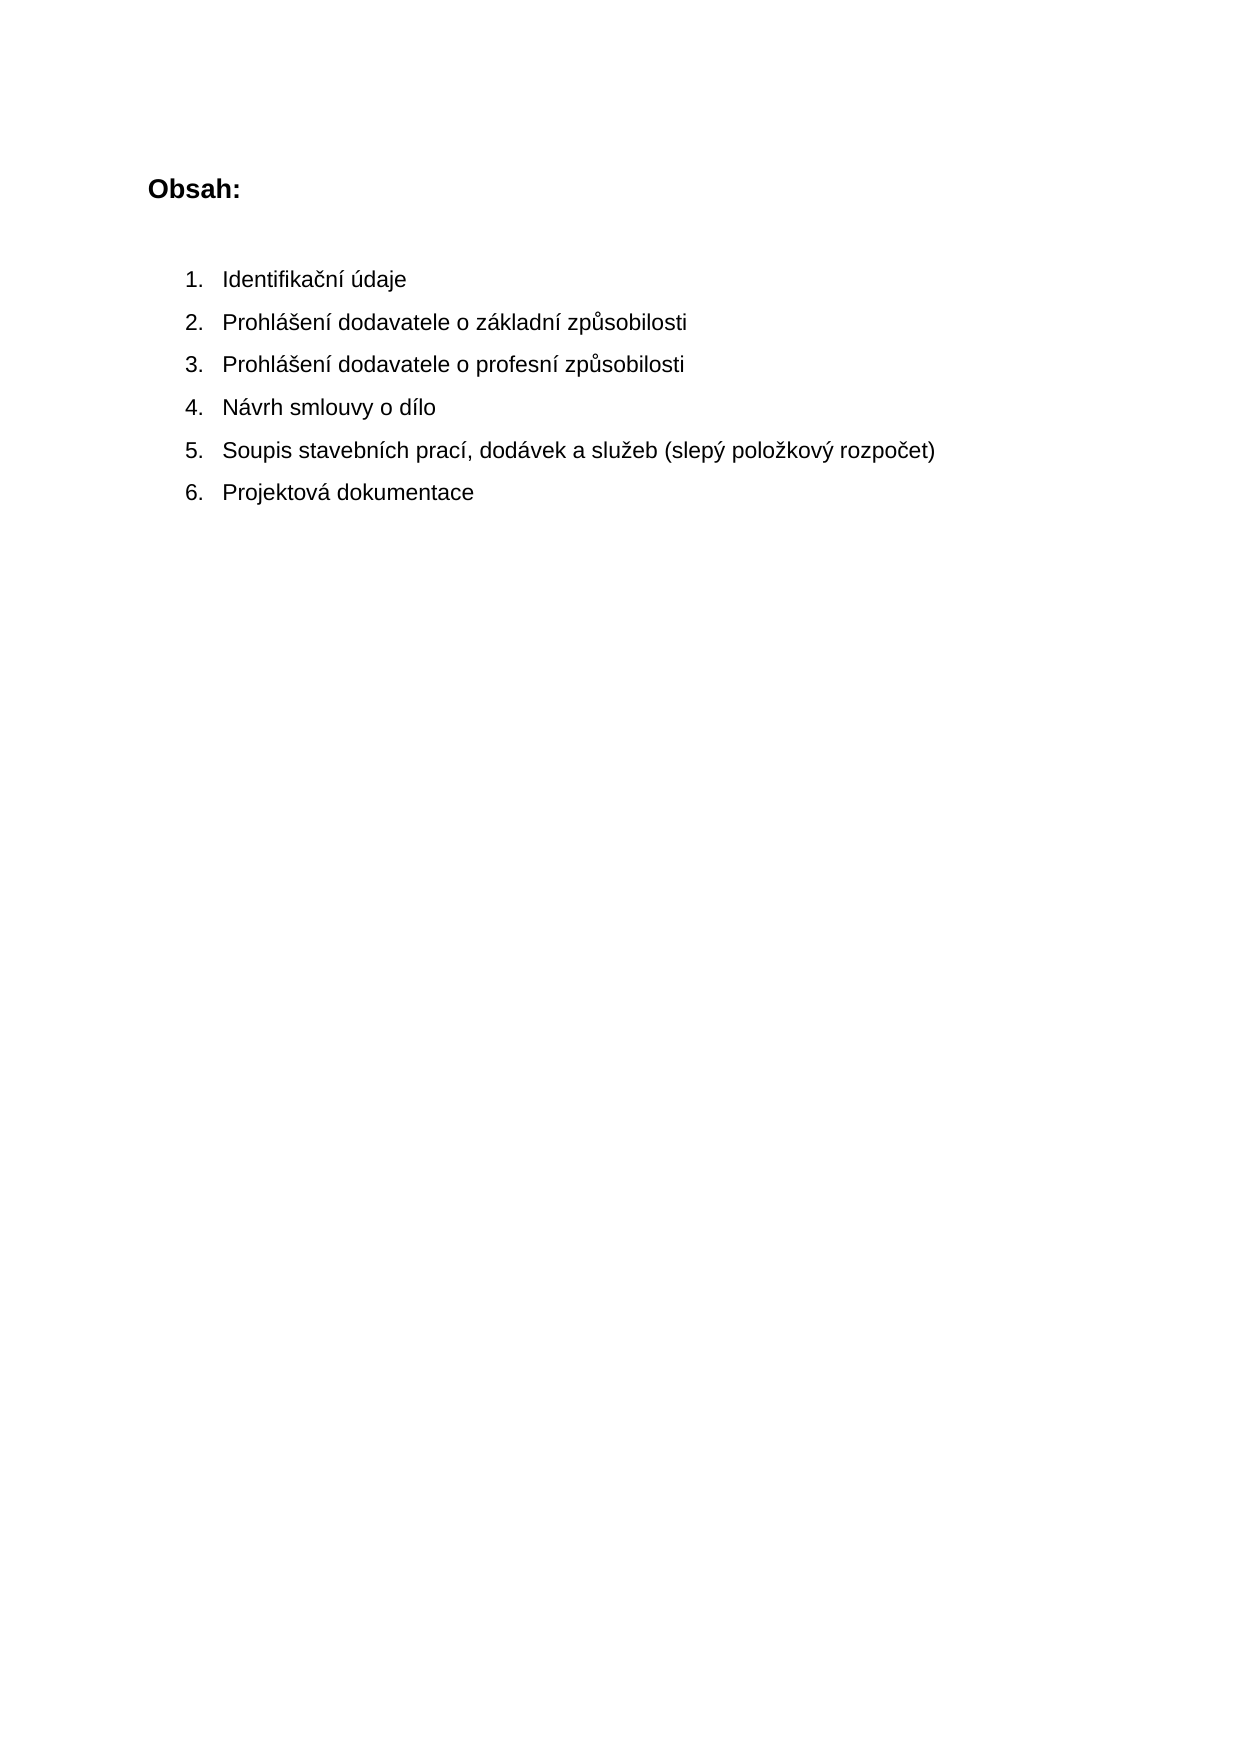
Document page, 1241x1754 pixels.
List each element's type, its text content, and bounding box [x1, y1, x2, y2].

list Identifikační údaje [185, 266, 1093, 292]
list Projektová dokumentace [185, 479, 1093, 506]
list Prohlášení dodavatele o profesní způsobilosti [185, 351, 1093, 378]
list Návrh smlouvy o dílo [185, 394, 1093, 420]
list Prohlášení dodavatele o základní způsobilosti [185, 308, 1093, 335]
subtitle Obsah: [148, 173, 1093, 204]
list Soupis stavebních prací, dodávek a služeb (slepý položkový rozpočet) [185, 437, 1093, 463]
